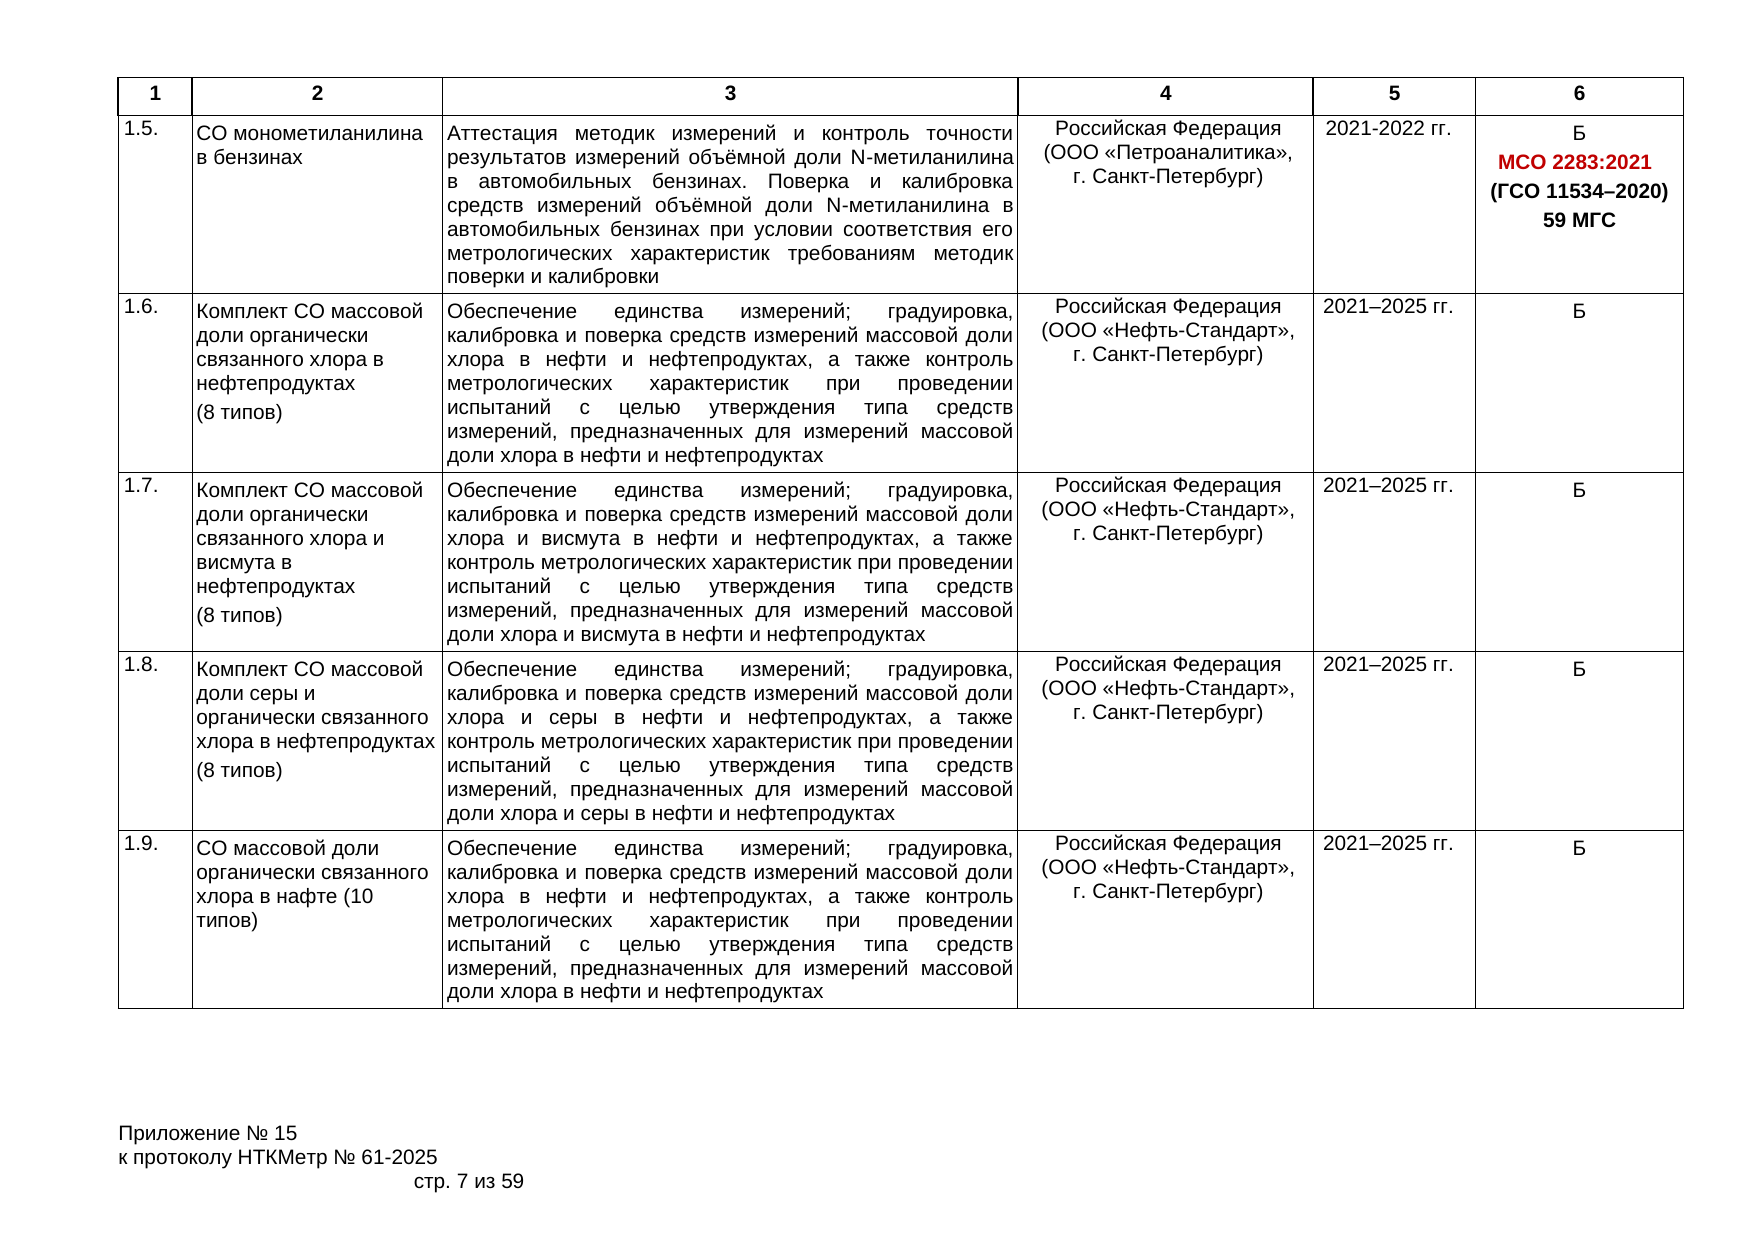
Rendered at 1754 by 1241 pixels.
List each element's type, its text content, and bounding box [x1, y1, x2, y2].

table_cell Российская Федерация (ООО «Петроаналитика», г. Санкт-Петербург) [1018, 116, 1313, 293]
table_cell Аттестация методик измерений и контроль точности результатов измерений объёмной доли N-метиланилина в автомобильных бензинах. Поверка и калибровка средств измерений объёмной доли N-метиланилина в автомобильных бензинах при условии соответствия его метрологических характеристик требованиям методик поверки и калибровки [443, 116, 1017, 293]
table_cell [119, 831, 192, 1008]
table_cell [119, 473, 192, 651]
table_cell Б [1476, 652, 1683, 829]
table_cell 2021–2025 гг. [1314, 831, 1475, 1008]
table_cell Обеспечение единства измерений; градуировка, калибровка и поверка средств измерений массовой доли хлора и висмута в нефти и нефтепродуктах, а также контроль метрологических характеристик при проведении испытаний с целью утверждения типа средств измерений, предназначенных для измерений массовой доли хлора и висмута в нефти и нефтепродуктах [443, 473, 1017, 651]
table_cell 2021–2025 гг. [1314, 294, 1475, 472]
table_cell [119, 652, 192, 829]
table_cell Обеспечение единства измерений; градуировка, калибровка и поверка средств измерений массовой доли хлора в нефти и нефтепродуктах, а также контроль метрологических характеристик при проведении испытаний с целью утверждения типа средств измерений, предназначенных для измерений массовой доли хлора в нефти и нефтепродуктах [443, 294, 1017, 472]
table_cell Обеспечение единства измерений; градуировка, калибровка и поверка средств измерений массовой доли хлора в нефти и нефтепродуктах, а также контроль метрологических характеристик при проведении испытаний с целью утверждения типа средств измерений, предназначенных для измерений массовой доли хлора в нефти и нефтепродуктах [443, 831, 1017, 1008]
table_header 3 [443, 78, 1017, 114]
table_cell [1018, 831, 1313, 1008]
table_cell СО монометиланилина в бензинах [193, 116, 442, 293]
table_cell Б МСО 2283:2021 (ГСО 11534–2020) 59 МГС [1476, 116, 1683, 293]
table_cell [119, 116, 192, 293]
table_cell 2021-2022 гг. [1314, 116, 1475, 293]
table_cell Обеспечение единства измерений; градуировка, калибровка и поверка средств измерений массовой доли хлора и серы в нефти и нефтепродуктах, а также контроль метрологических характеристик при проведении испытаний с целью утверждения типа средств измерений, предназначенных для измерений массовой доли хлора и серы в нефти и нефтепродуктах [443, 652, 1017, 829]
table_cell Комплект СО массовой доли органически связанного хлора и висмута в нефтепродуктах (8 типов) [193, 473, 442, 651]
table_cell 2021–2025 гг. [1314, 652, 1475, 829]
table_header 5 [1314, 78, 1475, 114]
table_header 6 [1476, 78, 1683, 114]
table_cell 2021–2025 гг. [1314, 473, 1475, 651]
table_cell Российская Федерация (ООО «Нефть-Стандарт», г. Санкт-Петербург) [1018, 473, 1313, 651]
table_header 2 [193, 78, 442, 114]
table_header 1 [119, 78, 191, 114]
table_cell [119, 294, 192, 472]
table_cell Б [1476, 831, 1683, 1008]
table_cell Б [1476, 294, 1683, 472]
table_cell Российская Федерация (ООО «Нефть-Стандарт», г. Санкт-Петербург) [1018, 652, 1313, 829]
table_cell Российская Федерация (ООО «Нефть-Стандарт», г. Санкт-Петербург) [1018, 294, 1313, 472]
table_cell СО массовой доли органически связанного хлора в нафте (10 типов) [193, 831, 442, 1008]
table_cell Комплект СО массовой доли серы и органически связанного хлора в нефтепродуктах (8 типов) [193, 652, 442, 829]
table_cell Б [1476, 473, 1683, 651]
table_header 4 [1019, 78, 1312, 114]
table_cell Комплект СО массовой доли органически связанного хлора в нефтепродуктах (8 типов) [193, 294, 442, 472]
